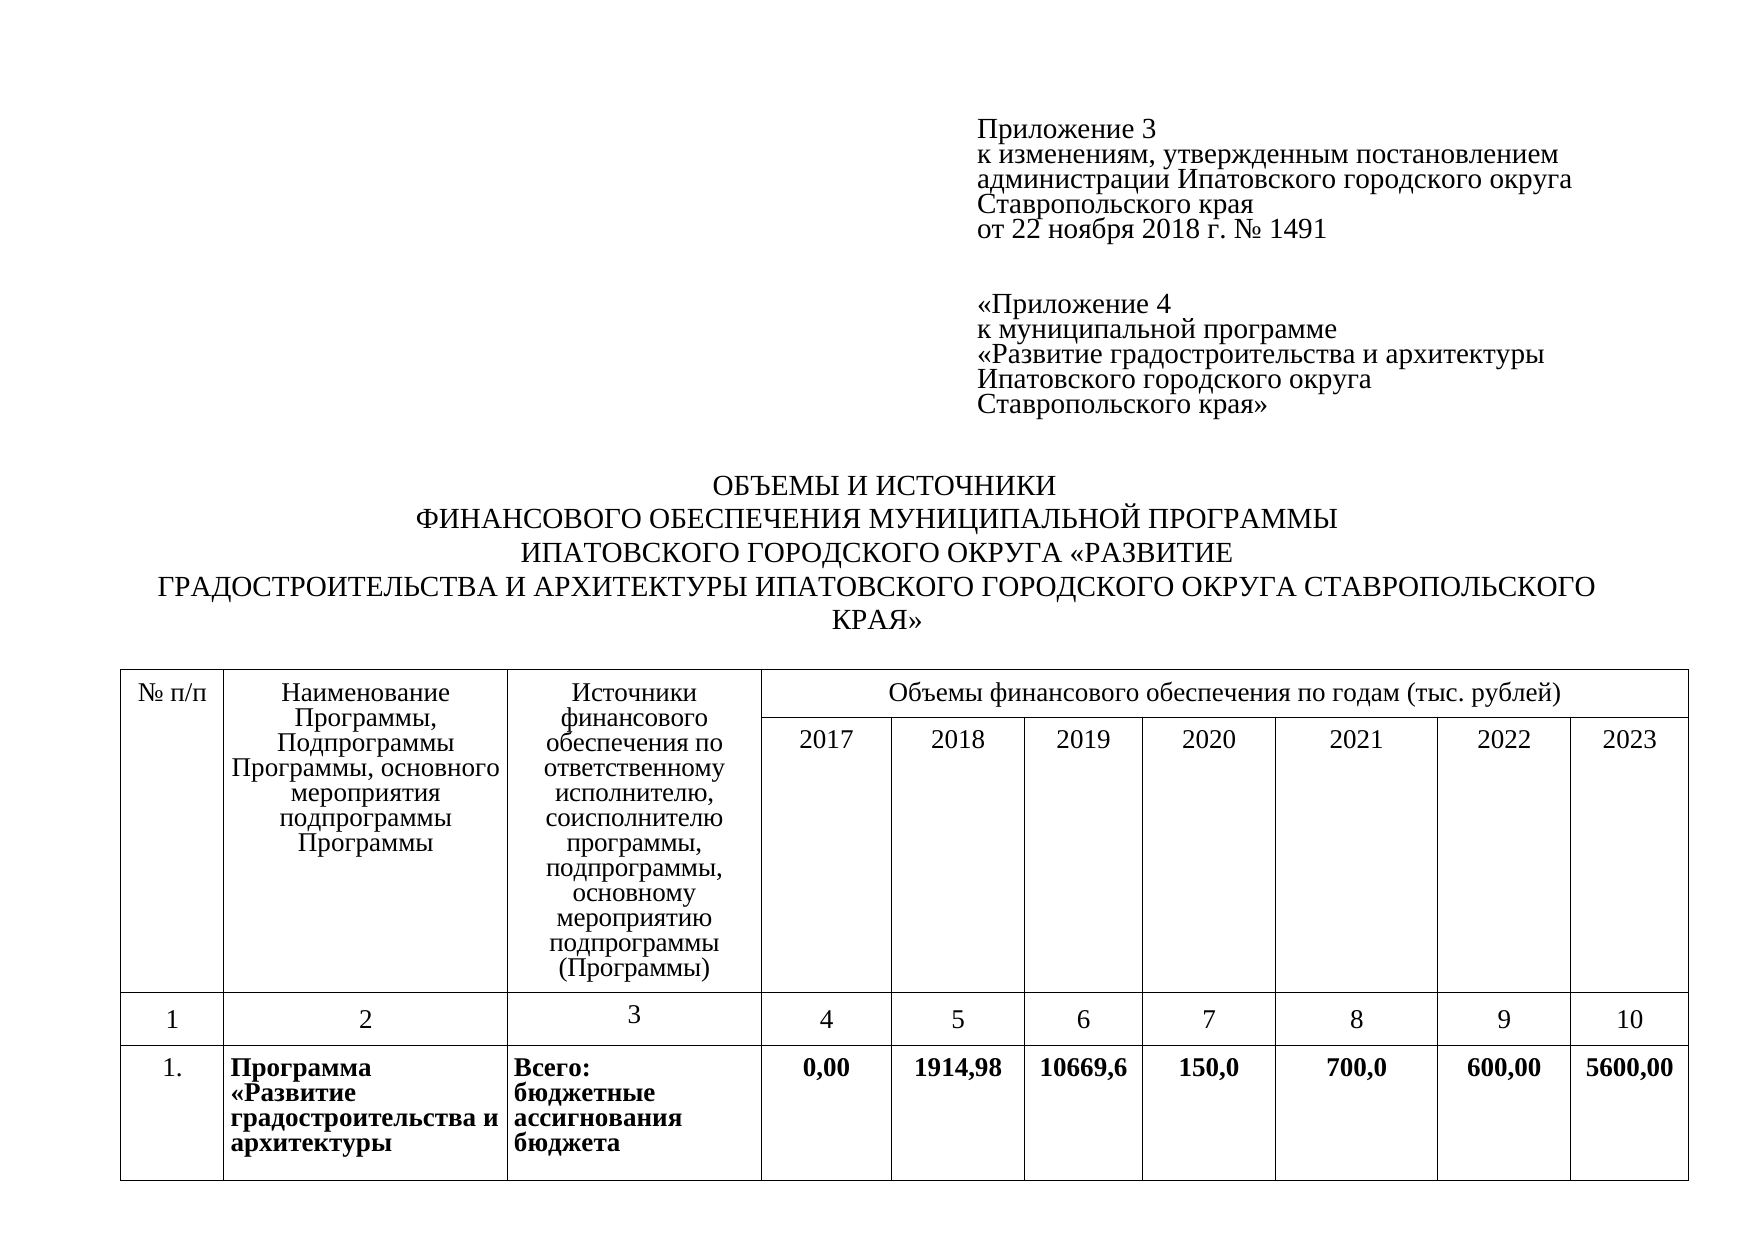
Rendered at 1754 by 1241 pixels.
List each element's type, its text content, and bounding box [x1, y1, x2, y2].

table_cell 2019 [1025, 718, 1142, 992]
table_cell 600,00 0,00 0,00 [1438, 1046, 1570, 1180]
text ГРАДОСТРОИТЕЛЬСТВА И АРХИТЕКТУРЫ ИПАТОВСКОГО ГОРОДСКОГО ОКРУГА СТАВРОПОЛЬСКОГО КРАЯ» [150, 569, 1604, 636]
table_cell 10 [1571, 993, 1688, 1045]
table_cell 10669,6 0,00 0,00 [1025, 1046, 1142, 1180]
table_cell 4 [762, 993, 891, 1045]
table_header № п/п [121, 670, 223, 992]
table_cell 3 [508, 993, 761, 1045]
table_cell 0,00 0,00 0,00 [762, 1046, 891, 1180]
table_cell 2022 [1438, 718, 1570, 992]
table_header Объемы финансового обеспечения по годам (тыс. рублей) [762, 670, 1688, 717]
table_cell 150,0 0,00 0,00 [1143, 1046, 1275, 1180]
table_cell 2023 [1571, 718, 1688, 992]
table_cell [892, 1046, 1024, 1180]
table_cell 1. [121, 1046, 223, 1180]
text от 22 ноября 2018 г. № 1491 [977, 218, 1604, 243]
table_cell 2 [224, 993, 507, 1045]
table_cell 5600,00 0,00 0,00 [1571, 1046, 1688, 1180]
table_cell 7 [1143, 993, 1275, 1045]
table_cell 8 [1276, 993, 1437, 1045]
text ФИНАНСОВОГО ОБЕСПЕЧЕНИЯ МУНИЦИПАЛЬНОЙ ПРОГРАММЫ [150, 502, 1604, 535]
text «Приложение 4 [977, 293, 1604, 318]
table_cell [224, 1046, 507, 1180]
text к изменениям, утвержденным постановлением [977, 143, 1604, 168]
text администрации Ипатовского городского округа Ставропольского края [977, 168, 1604, 218]
table_cell 9 [1438, 993, 1570, 1045]
table_cell 2020 [1143, 718, 1275, 992]
text «Развитие градостроительства и архитектуры [977, 343, 1604, 368]
text к муниципальной программе [977, 318, 1604, 343]
table_header Источники финансового обеспечения по ответственному исполнителю, соисполнителю программы, подпрограммы, основному мероприятию подпрограммы (Программы) [508, 670, 761, 992]
table_header Наименование Программы, Подпрограммы Программы, основного мероприятия подпрограммы Программы [224, 670, 507, 992]
table_cell 2021 [1276, 718, 1437, 992]
table_cell 700,0 0,00 0,00 [1276, 1046, 1437, 1180]
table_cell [508, 1046, 761, 1180]
text Ипатовского городского округа [977, 368, 1604, 393]
table_cell 2017 [762, 718, 891, 992]
text Приложение 3 [977, 118, 1604, 143]
text ОБЪЕМЫ И ИСТОЧНИКИ [150, 468, 1604, 502]
text Ставропольского края» [977, 393, 1604, 418]
table_cell 6 [1025, 993, 1142, 1045]
text ИПАТОВСКОГО ГОРОДСКОГО ОКРУГА «РАЗВИТИЕ [150, 535, 1604, 569]
table_cell 1 [121, 993, 223, 1045]
table_cell 2018 [892, 718, 1024, 992]
table_cell 5 [892, 993, 1024, 1045]
